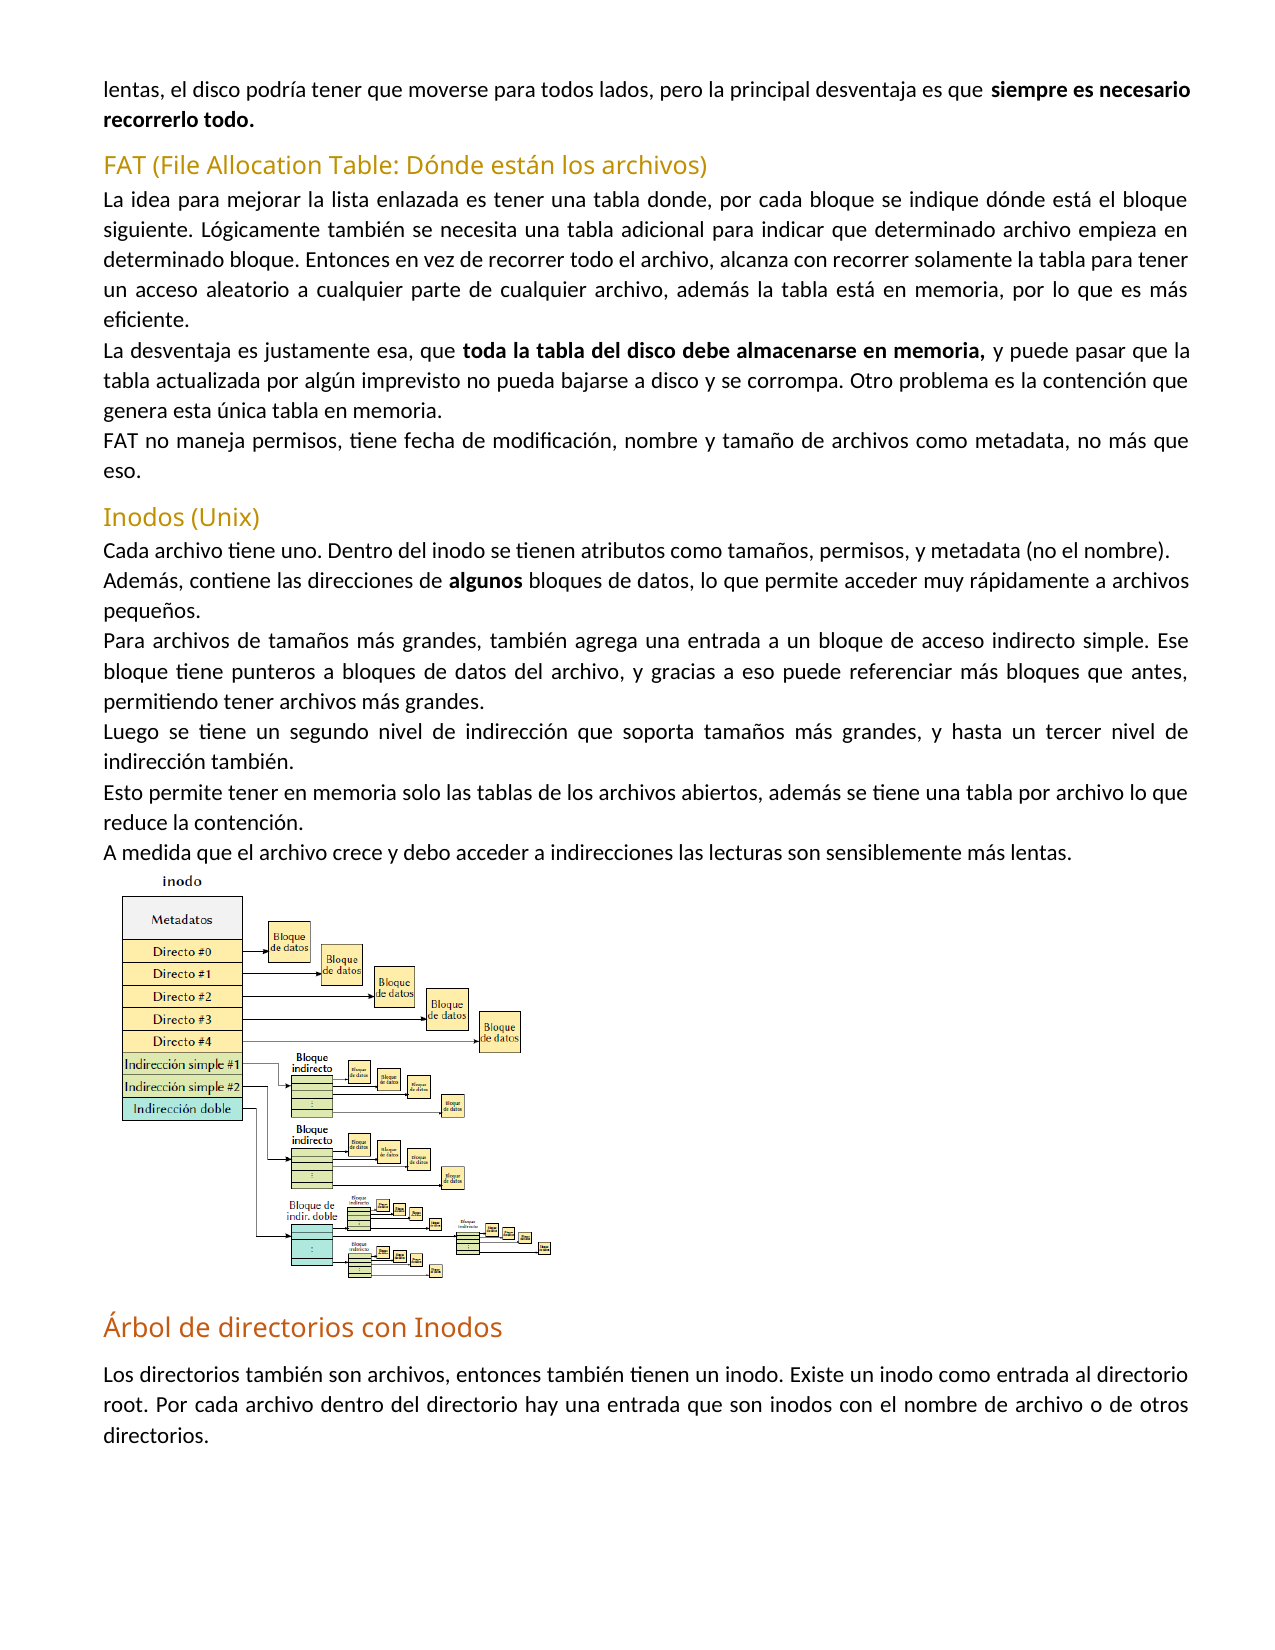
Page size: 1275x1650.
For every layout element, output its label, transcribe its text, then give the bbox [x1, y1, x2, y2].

text Cada archivo tiene uno. Dentro del inodo se tienen atributos como tamaños, permisos, y metadata (no el nombre). [103, 536, 1191, 564]
text La idea para mejorar la lista enlazada es tener una tabla donde, por cada bloque se indique dónde está el bloque siguiente. Lógicamente también se necesita una tabla adicional para indicar que determinado archivo empieza en determinado bloque. Entonces en vez de recorrer todo el archivo, alcanza con recorrer solamente la tabla para tener un acceso aleatorio a cualquier parte de cualquier archivo, además la tabla está en memoria, por lo que es más eficiente. [103, 185, 1191, 333]
text Luego se tiene un segundo nivel de indirección que soporta tamaños más grandes, y hasta un tercer nivel de indirección también. [103, 717, 1191, 776]
text Además, contiene las direcciones de algunos bloques de datos, lo que permite acceder muy rápidamente a archivos pequeños. [103, 566, 1191, 624]
text Para archivos de tamaños más grandes, también agrega una entrada a un bloque de acceso indirecto simple. Ese bloque tiene punteros a bloques de datos del archivo, y gracias a eso puede referenciar más bloques que antes, permitiendo tener archivos más grandes. [103, 627, 1191, 715]
picture [103, 868, 568, 1281]
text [103, 75, 1191, 133]
text A medida que el archivo crece y debo acceder a indirecciones las lecturas son sensiblemente más lentas. [103, 838, 1191, 866]
text La desventaja es justamente esa, que toda la tabla del disco debe almacenarse en memoria, y puede pasar que la tabla actualizada por algún imprevisto no pueda bajarse a disco y se corrompa. Otro problema es la contención que genera esta única tabla en memoria. [103, 336, 1191, 424]
subtitle FAT (File Allocation Table: Dónde están los archivos) [103, 148, 1191, 182]
text FAT no maneja permisos, tiene fecha de modificación, nombre y tamaño de archivos como metadata, no más que eso. [103, 426, 1191, 484]
text Los directorios también son archivos, entonces también tienen un inodo. Existe un inodo como entrada al directorio root. Por cada archivo dentro del directorio hay una entrada que son inodos con el nombre de archivo o de otros directorios. [103, 1360, 1191, 1449]
subtitle Árbol de directorios con Inodos [103, 1308, 1191, 1345]
text Esto permite tener en memoria solo las tablas de los archivos abiertos, además se tiene una tabla por archivo lo que reduce la contención. [103, 778, 1191, 836]
subtitle Inodos (Unix) [103, 499, 1191, 533]
